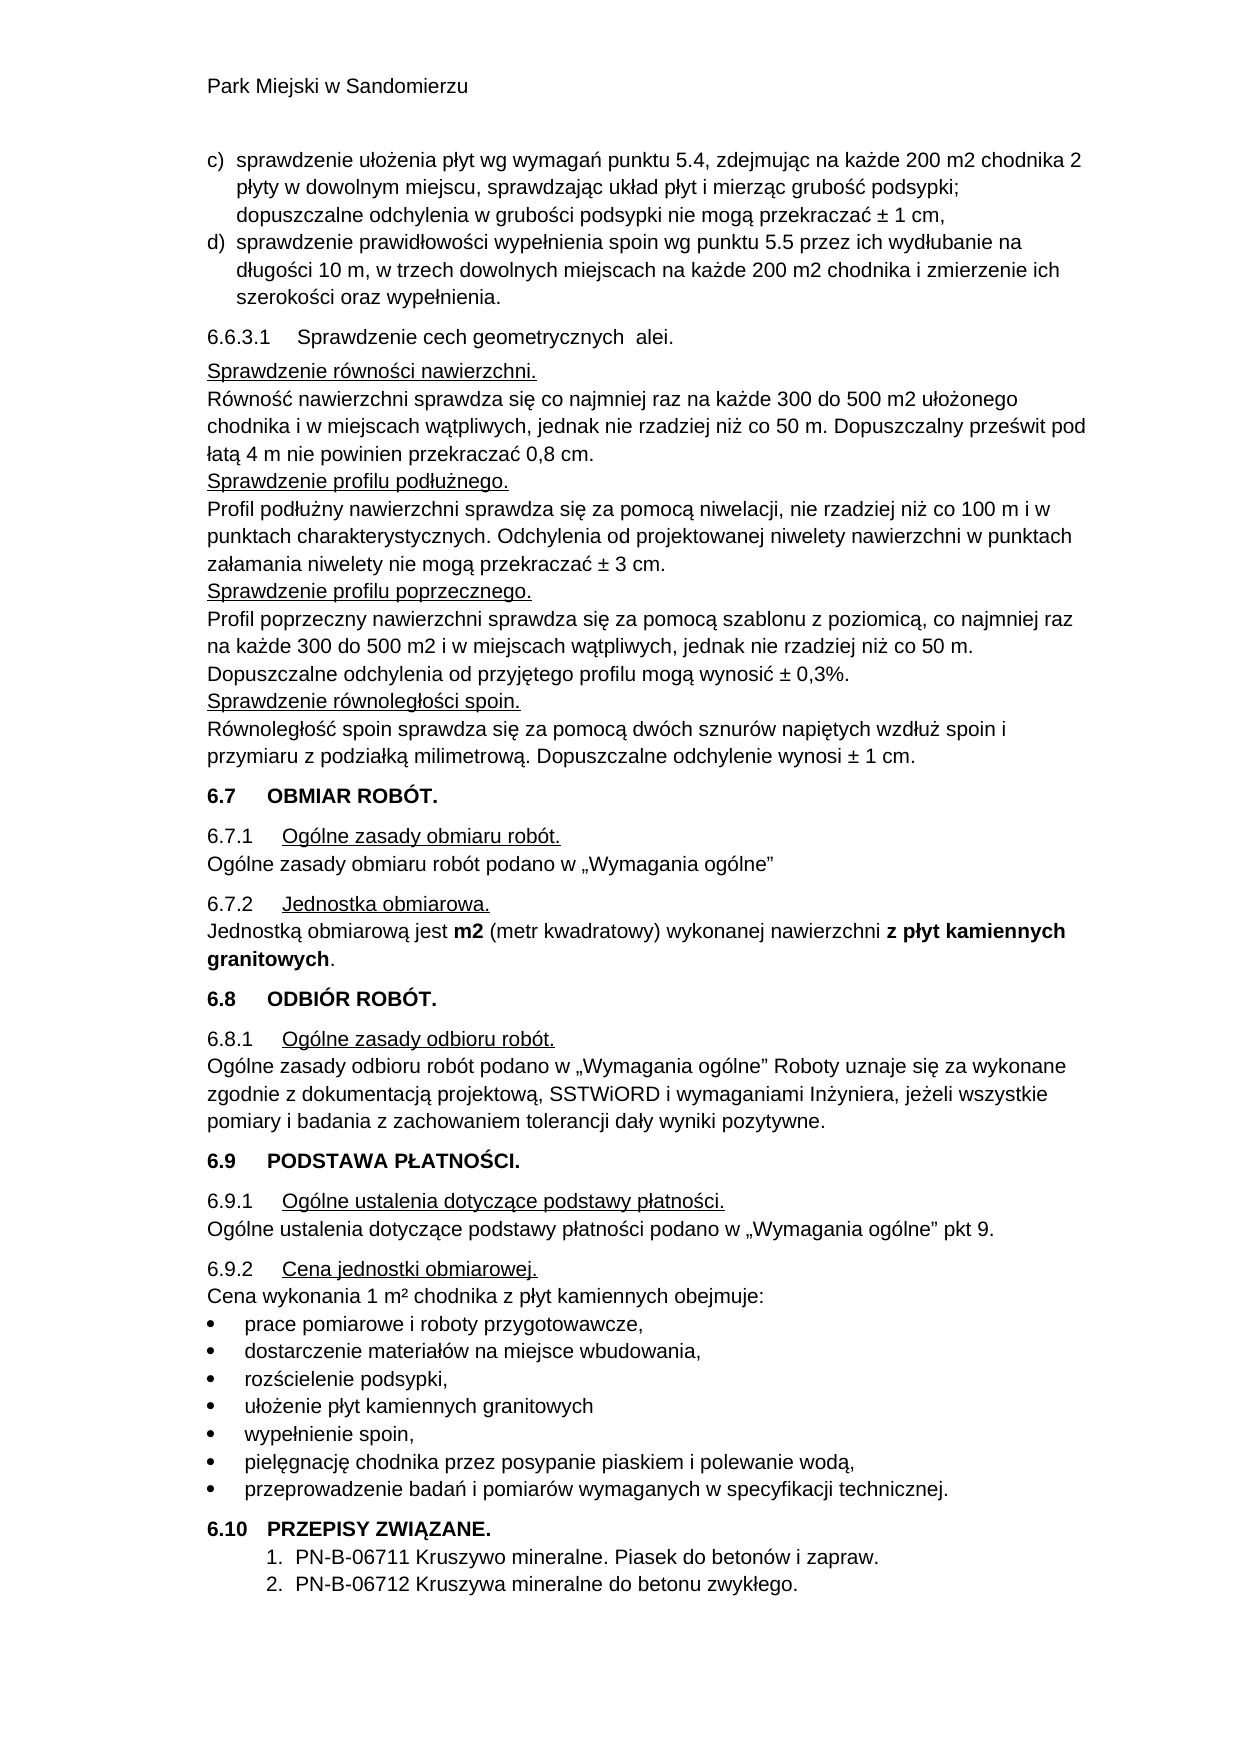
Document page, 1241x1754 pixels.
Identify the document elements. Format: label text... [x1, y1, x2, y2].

text Ogólne zasady obmiaru robót podano w „Wymagania ogólne” [207, 851, 1092, 875]
list 1. PN-B-06711 Kruszywo mineralne. Piasek do betonów i zapraw. [266, 1545, 1092, 1569]
text Równoległość spoin sprawdza się za pomocą dwóch sznurów napiętych wzdłuż spoin i przymiaru z podziałką milimetrową. Dopuszczalne odchylenie wynosi ± 1 cm. [207, 716, 1092, 768]
subtitle Ogólne zasady obmiaru robót. [207, 824, 1092, 848]
text Jednostką obmiarową jest m2 (metr kwadratowy) wykonanej nawierzchni z płyt kamiennych granitowych. [207, 919, 1092, 970]
list dostarczenie materiałów na miejsce wbudowania, [207, 1339, 1092, 1363]
list rozścielenie podsypki, [207, 1367, 1092, 1391]
list ułożenie płyt kamiennych granitowych [207, 1394, 1092, 1418]
text Równość nawierzchni sprawdza się co najmniej raz na każde 300 do 500 m2 ułożonego chodnika i w miejscach wątpliwych, jednak nie rzadziej niż co 50 m. Dopuszczalny prześwit pod łatą 4 m nie powinien przekraczać 0,8 cm. [207, 386, 1092, 465]
list wypełnienie spoin, [207, 1422, 1092, 1446]
text Sprawdzenie profilu podłużnego. [207, 469, 1092, 493]
text Ogólne ustalenia dotyczące podstawy płatności podano w „Wymagania ogólne” pkt 9. [207, 1216, 1092, 1240]
list pielęgnację chodnika przez posypanie piaskiem i polewanie wodą, [207, 1449, 1092, 1473]
subtitle Jednostka obmiarowa. [207, 891, 1092, 915]
subtitle Ogólne zasady odbioru robót. [207, 1026, 1092, 1050]
subtitle ODBIÓR ROBÓT. [207, 986, 1092, 1010]
subtitle OBMIAR ROBÓT. [207, 784, 1092, 808]
list d) sprawdzenie prawidłowości wypełnienia spoin wg punktu 5.5 przez ich wydłubanie na długości 10 m, w trzech dowolnych miejscach na każde 200 m2 chodnika i zmierzenie ich szerokości oraz wypełnienia. [207, 230, 1092, 309]
list prace pomiarowe i roboty przygotowawcze, [207, 1311, 1092, 1336]
subtitle PRZEPISY ZWIĄZANE. [207, 1517, 1092, 1541]
list 2. PN-B-06712 Kruszywa mineralne do betonu zwykłego. [266, 1572, 1092, 1596]
subtitle Cena jednostki obmiarowej. [207, 1256, 1092, 1280]
text Sprawdzenie profilu poprzecznego. [207, 579, 1092, 603]
subtitle Ogólne ustalenia dotyczące podstawy płatności. [207, 1189, 1092, 1213]
text Profil poprzeczny nawierzchni sprawdza się za pomocą szablonu z poziomicą, co najmniej raz na każde 300 do 500 m2 i w miejscach wątpliwych, jednak nie rzadziej niż co 50 m. Dopuszczalne odchylenia od przyjętego profilu mogą wynosić ± 0,3%. [207, 606, 1092, 685]
subtitle PODSTAWA PŁATNOŚCI. [207, 1149, 1092, 1173]
text Profil podłużny nawierzchni sprawdza się za pomocą niwelacji, nie rzadziej niż co 100 m i w punktach charakterystycznych. Odchylenia od projektowanej niwelety nawierzchni w punktach załamania niwelety nie mogą przekraczać ± 3 cm. [207, 496, 1092, 575]
text Cena wykonania 1 m² chodnika z płyt kamiennych obejmuje: [207, 1284, 1092, 1308]
text Sprawdzenie równości nawierzchni. [207, 359, 1092, 383]
list przeprowadzenie badań i pomiarów wymaganych w specyfikacji technicznej. [207, 1477, 1092, 1501]
list c) sprawdzenie ułożenia płyt wg wymagań punktu 5.4, zdejmując na każde 200 m2 chodnika 2 płyty w dowolnym miejscu, sprawdzając układ płyt i mierząc grubość podsypki; dopuszczalne odchylenia w grubości podsypki nie mogą przekraczać ± 1 cm, [207, 148, 1092, 227]
subtitle Sprawdzenie cech geometrycznych alei. [207, 325, 1092, 349]
text Ogólne zasady odbioru robót podano w „Wymagania ogólne” Roboty uznaje się za wykonane zgodnie z dokumentacją projektową, SSTWiORD i wymaganiami Inżyniera, jeżeli wszystkie pomiary i badania z zachowaniem tolerancji dały wyniki pozytywne. [207, 1054, 1092, 1133]
text Sprawdzenie równoległości spoin. [207, 689, 1092, 713]
